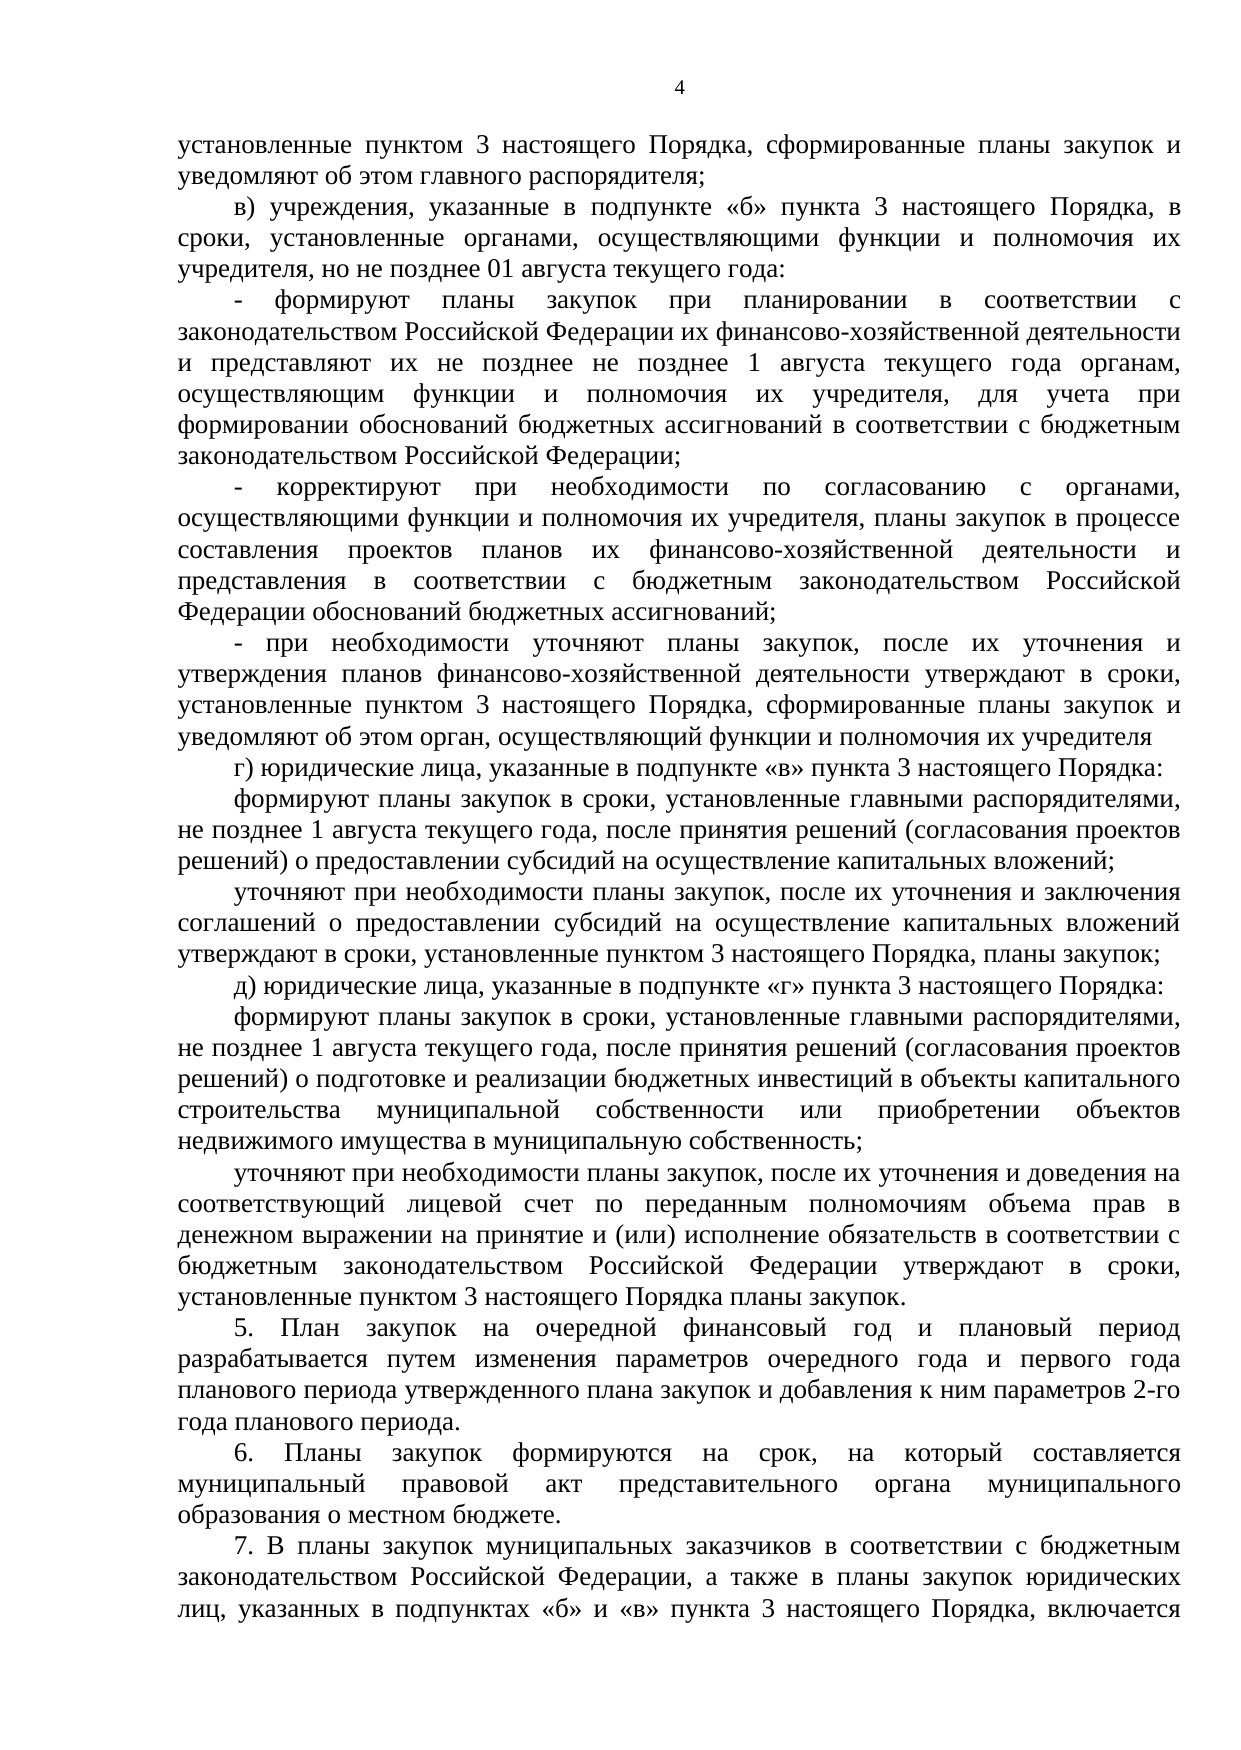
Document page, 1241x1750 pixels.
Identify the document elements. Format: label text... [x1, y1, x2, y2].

text уточняют при необходимости планы закупок, после их уточнения и доведения на соответствующий лицевой счет по переданным полномочиям объема прав в денежном выражении на принятие и (или) исполнение обязательств в соответствии с бюджетным законодательством Российской Федерации утверждают в сроки, установленные пунктом 3 настоящего Порядка планы закупок. [177, 1156, 1182, 1311]
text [177, 128, 1182, 190]
text 6. Планы закупок формируются на срок, на который составляется муниципальный правовой акт представительного органа муниципального образования о местном бюджете. [177, 1436, 1182, 1529]
text в) учреждения, указанные в подпункте «б» пункта 3 настоящего Порядка, в сроки, установленные органами, осуществляющими функции и полномочия их учредителя, но не позднее 01 августа текущего года: [177, 190, 1182, 283]
text формируют планы закупок в сроки, установленные главными распорядителями, не позднее 1 августа текущего года, после принятия решений (согласования проектов решений) о предоставлении субсидий на осуществление капитальных вложений; [177, 782, 1182, 875]
text 5. План закупок на очередной финансовый год и плановый период разрабатывается путем изменения параметров очередного года и первого года планового периода утвержденного плана закупок и добавления к ним параметров 2-го года планового периода. [177, 1311, 1182, 1436]
text - при необходимости уточняют планы закупок, после их уточнения и утверждения планов финансово-хозяйственной деятельности утверждают в сроки, установленные пунктом 3 настоящего Порядка, сформированные планы закупок и уведомляют об этом орган, осуществляющий функции и полномочия их учредителя [177, 626, 1182, 751]
text г) юридические лица, указанные в подпункте «в» пункта 3 настоящего Порядка: [177, 751, 1182, 782]
text - формируют планы закупок при планировании в соответствии с законодательством Российской Федерации их финансово-хозяйственной деятельности и представляют их не позднее не позднее 1 августа текущего года органам, осуществляющим функции и полномочия их учредителя, для учета при формировании обоснований бюджетных ассигнований в соответствии с бюджетным законодательством Российской Федерации; [177, 283, 1182, 470]
text уточняют при необходимости планы закупок, после их уточнения и заключения соглашений о предоставлении субсидий на осуществление капитальных вложений утверждают в сроки, установленные пунктом 3 настоящего Порядка, планы закупок; [177, 875, 1182, 969]
text формируют планы закупок в сроки, установленные главными распорядителями, не позднее 1 августа текущего года, после принятия решений (согласования проектов решений) о подготовке и реализации бюджетных инвестиций в объекты капитального строительства муниципальной собственности или приобретении объектов недвижимого имущества в муниципальную собственность; [177, 1000, 1182, 1156]
text д) юридические лица, указанные в подпункте «г» пункта 3 настоящего Порядка: [177, 969, 1182, 1000]
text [177, 1529, 1182, 1623]
text - корректируют при необходимости по согласованию с органами, осуществляющими функции и полномочия их учредителя, планы закупок в процессе составления проектов планов их финансово-хозяйственной деятельности и представления в соответствии с бюджетным законодательством Российской Федерации обоснований бюджетных ассигнований; [177, 470, 1182, 626]
